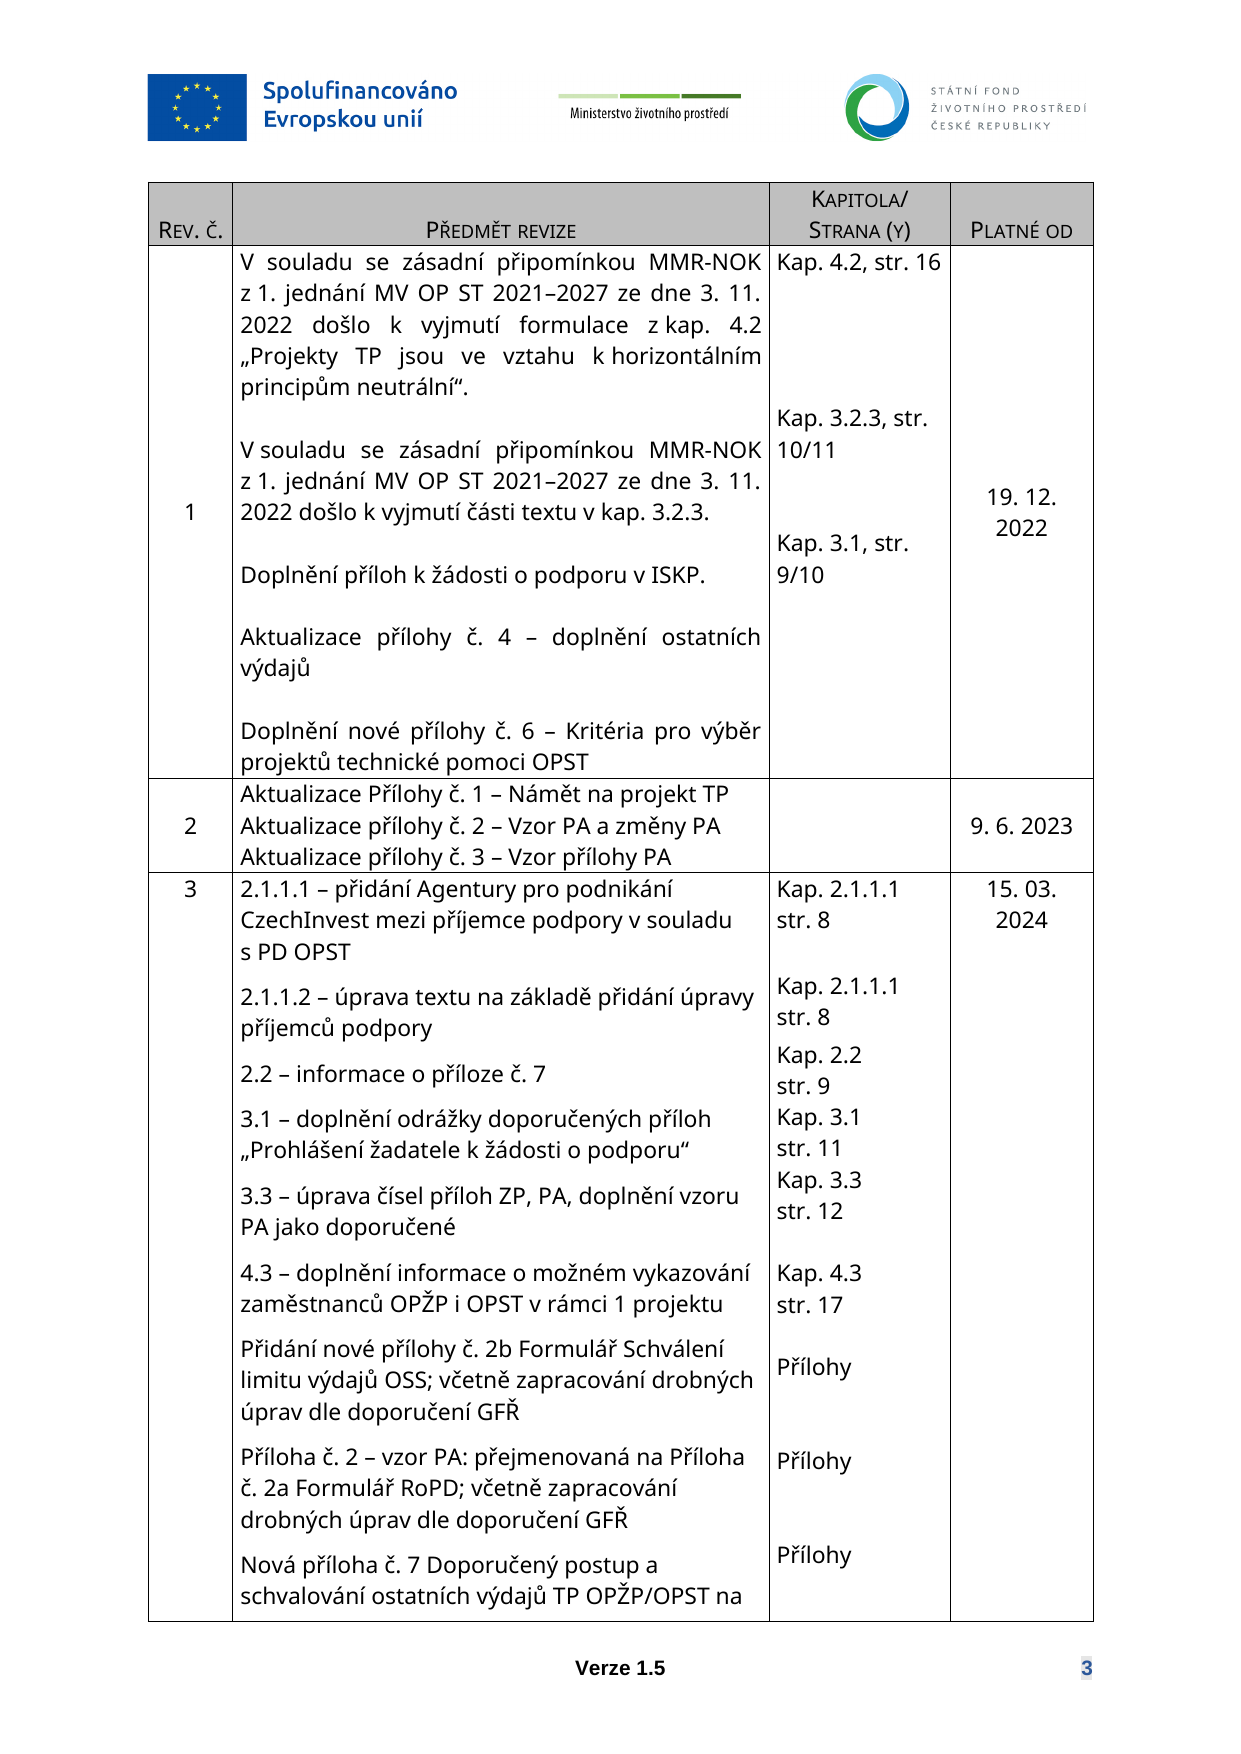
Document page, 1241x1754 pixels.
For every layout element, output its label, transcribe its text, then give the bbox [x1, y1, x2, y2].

table_header Platné od [951, 183, 1093, 245]
table_cell 2 [149, 779, 232, 872]
table_cell V souladu se zásadní připomínkou MMR-NOK z 1. jednání MV OP ST 2021–2027 ze dne 3. 11. 2022 došlo k vyjmutí formulace z kap. 4.2 „Projekty TP jsou ve vztahu k horizontálním principům neutrální“. V souladu se zásadní připomínkou MMR-NOK z 1. jednání MV OP ST 2021–2027 ze dne 3. 11. 2022 došlo k vyjmutí části textu v kap. 3.2.3. Doplnění příloh k žádosti o podporu v ISKP. Aktualizace přílohy č. 4 – doplnění ostatních výdajů Doplnění nové přílohy č. 6 – Kritéria pro výběr projektů technické pomoci OPST [233, 246, 769, 777]
table_header Předmět revize [233, 183, 769, 245]
table_header Rev. č. [149, 183, 232, 245]
table_cell 1 [149, 246, 232, 777]
table_cell 9. 6. 2023 [951, 779, 1093, 872]
table_cell 15. 03. 2024 [951, 873, 1093, 1621]
picture [147, 73, 1086, 142]
table_cell 19. 12. 2022 [951, 246, 1093, 777]
table_cell 3 [149, 873, 232, 1621]
table_cell [770, 779, 950, 872]
table_cell Aktualizace Přílohy č. 1 – Námět na projekt TP Aktualizace přílohy č. 2 – Vzor PA a změny PA Aktualizace přílohy č. 3 – Vzor přílohy PA [233, 779, 769, 872]
table_cell Kap. 4.2, str. 16 Kap. 3.2.3, str. 10/11 Kap. 3.1, str. 9/10 [770, 246, 950, 777]
table_header Kapitola/Strana (y) [770, 183, 950, 245]
